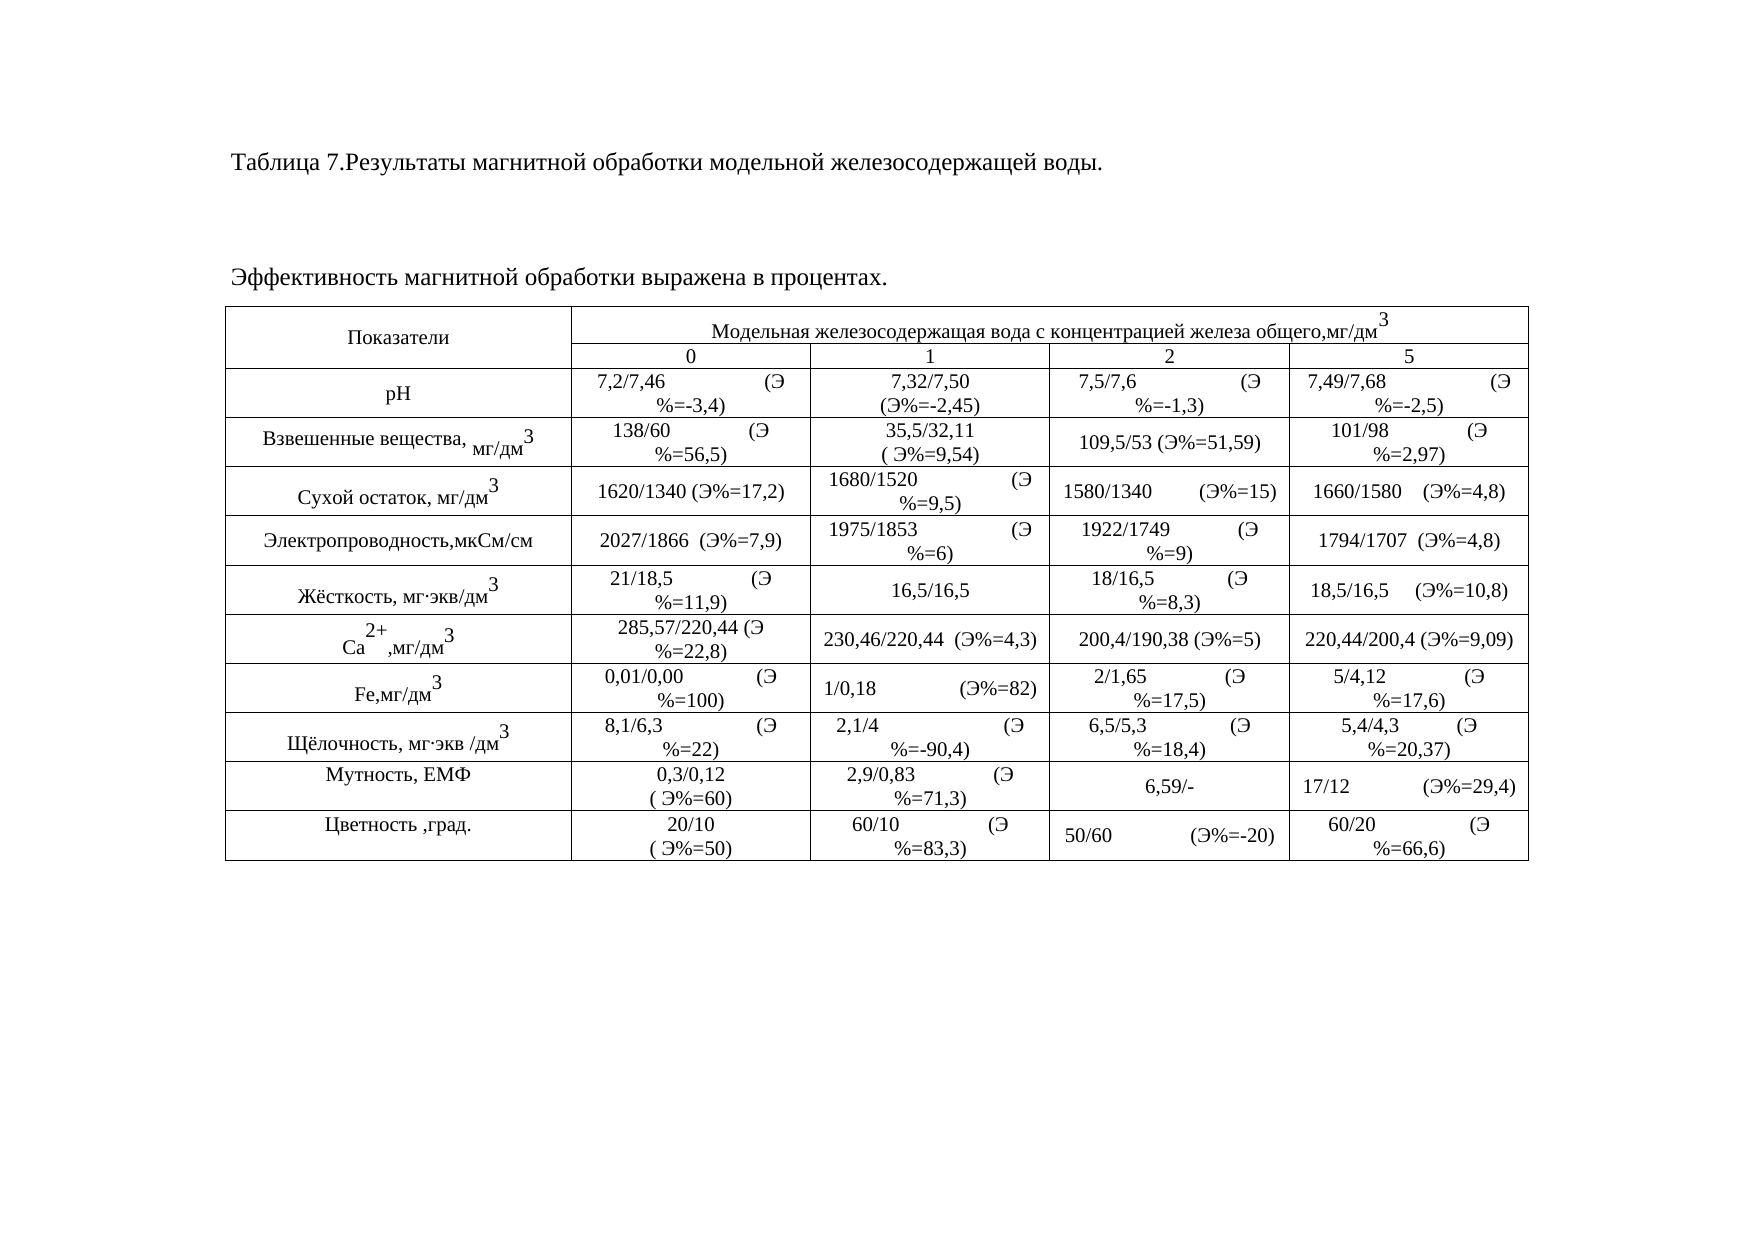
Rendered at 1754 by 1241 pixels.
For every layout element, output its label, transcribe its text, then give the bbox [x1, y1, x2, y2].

table_header Показатели [226, 307, 571, 368]
table_cell 2/1,65 (Э%=17,5) [1050, 664, 1289, 712]
table_cell 18/16,5 (Э%=8,3) [1050, 566, 1289, 614]
table_cell Fe,мг/дм3 [226, 664, 571, 712]
table_cell 35,5/32,11 ( Э%=9,54) [811, 418, 1049, 466]
table_cell Сухой остаток, мг/дм3 [226, 467, 571, 515]
table_cell 18,5/16,5 (Э%=10,8) [1290, 566, 1528, 614]
table_cell 2,1/4 (Э%=-90,4) [811, 713, 1049, 761]
table_cell 16,5/16,5 [811, 566, 1049, 614]
table_cell 285,57/220,44 (Э%=22,8) [572, 615, 810, 663]
table_cell 6,59/- [1050, 762, 1289, 810]
table_cell 1/0,18 (Э%=82) [811, 664, 1049, 712]
table_cell 7,2/7,46 (Э%=-3,4) [572, 369, 810, 417]
table_cell 2,9/0,83 (Э%=71,3) [811, 762, 1049, 810]
table_cell 1660/1580 (Э%=4,8) [1290, 467, 1528, 515]
table_cell Щёлочность, мг.экв /дм3 [226, 713, 571, 761]
table_cell 6,5/5,3 (Э%=18,4) [1050, 713, 1289, 761]
table_cell 2 [1050, 344, 1289, 368]
table_cell Цветность ,град. [226, 811, 571, 859]
table_cell 17/12 (Э%=29,4) [1290, 762, 1528, 810]
table_cell Электропроводность,мкСм/см [226, 516, 571, 564]
table_cell 1794/1707 (Э%=4,8) [1290, 516, 1528, 564]
table_cell 2027/1866 (Э%=7,9) [572, 516, 810, 564]
table_cell 200,4/190,38 (Э%=5) [1050, 615, 1289, 663]
table_cell 5/4,12 (Э%=17,6) [1290, 664, 1528, 712]
table_cell 7,49/7,68 (Э%=-2,5) [1290, 369, 1528, 417]
table_cell 1620/1340 (Э%=17,2) [572, 467, 810, 515]
table_cell Мутность, ЕМФ [226, 762, 571, 810]
table_cell pH [226, 369, 571, 417]
table_cell 60/20 (Э%=66,6) [1290, 811, 1528, 859]
table_cell 21/18,5 (Э%=11,9) [572, 566, 810, 614]
table_cell Жёсткость, мг.экв/дм3 [226, 566, 571, 614]
table_cell 109,5/53 (Э%=51,59) [1050, 418, 1289, 466]
table_cell 5,4/4,3 (Э%=20,37) [1290, 713, 1528, 761]
table_cell 101/98 (Э%=2,97) [1290, 418, 1528, 466]
table_cell 7,32/7,50 (Э%=-2,45) [811, 369, 1049, 417]
table_cell 1580/1340 (Э%=15) [1050, 467, 1289, 515]
table_cell 1 [811, 344, 1049, 368]
table_cell 8,1/6,3 (Э%=22) [572, 713, 810, 761]
table_cell 0,3/0,12 ( Э%=60) [572, 762, 810, 810]
table_cell 1680/1520 (Э%=9,5) [811, 467, 1049, 515]
table_cell 5 [1290, 344, 1528, 368]
table_cell 220,44/200,4 (Э%=9,09) [1290, 615, 1528, 663]
table_cell Ca2+,мг/дм3 [226, 615, 571, 663]
table_cell Взвешенные вещества, мг/дм3 [226, 418, 571, 466]
text Эффективность магнитной обработки выражена в процентах. [231, 262, 1636, 291]
table_cell 0 [572, 344, 810, 368]
table_cell 50/60 (Э%=-20) [1050, 811, 1289, 859]
table_cell 230,46/220,44 (Э%=4,3) [811, 615, 1049, 663]
table_cell 7,5/7,6 (Э%=-1,3) [1050, 369, 1289, 417]
table_cell 0,01/0,00 (Э%=100) [572, 664, 810, 712]
table_header Модельная железосодержащая вода с концентрацией железа общего,мг/дм3 [572, 307, 1528, 343]
table_cell 1975/1853 (Э%=6) [811, 516, 1049, 564]
table_cell 20/10 ( Э%=50) [572, 811, 810, 859]
table_cell 138/60 (Э%=56,5) [572, 418, 810, 466]
text Таблица 7.Результаты магнитной обработки модельной железосодержащей воды. [231, 147, 1636, 176]
table_cell 60/10 (Э%=83,3) [811, 811, 1049, 859]
table_cell 1922/1749 (Э%=9) [1050, 516, 1289, 564]
